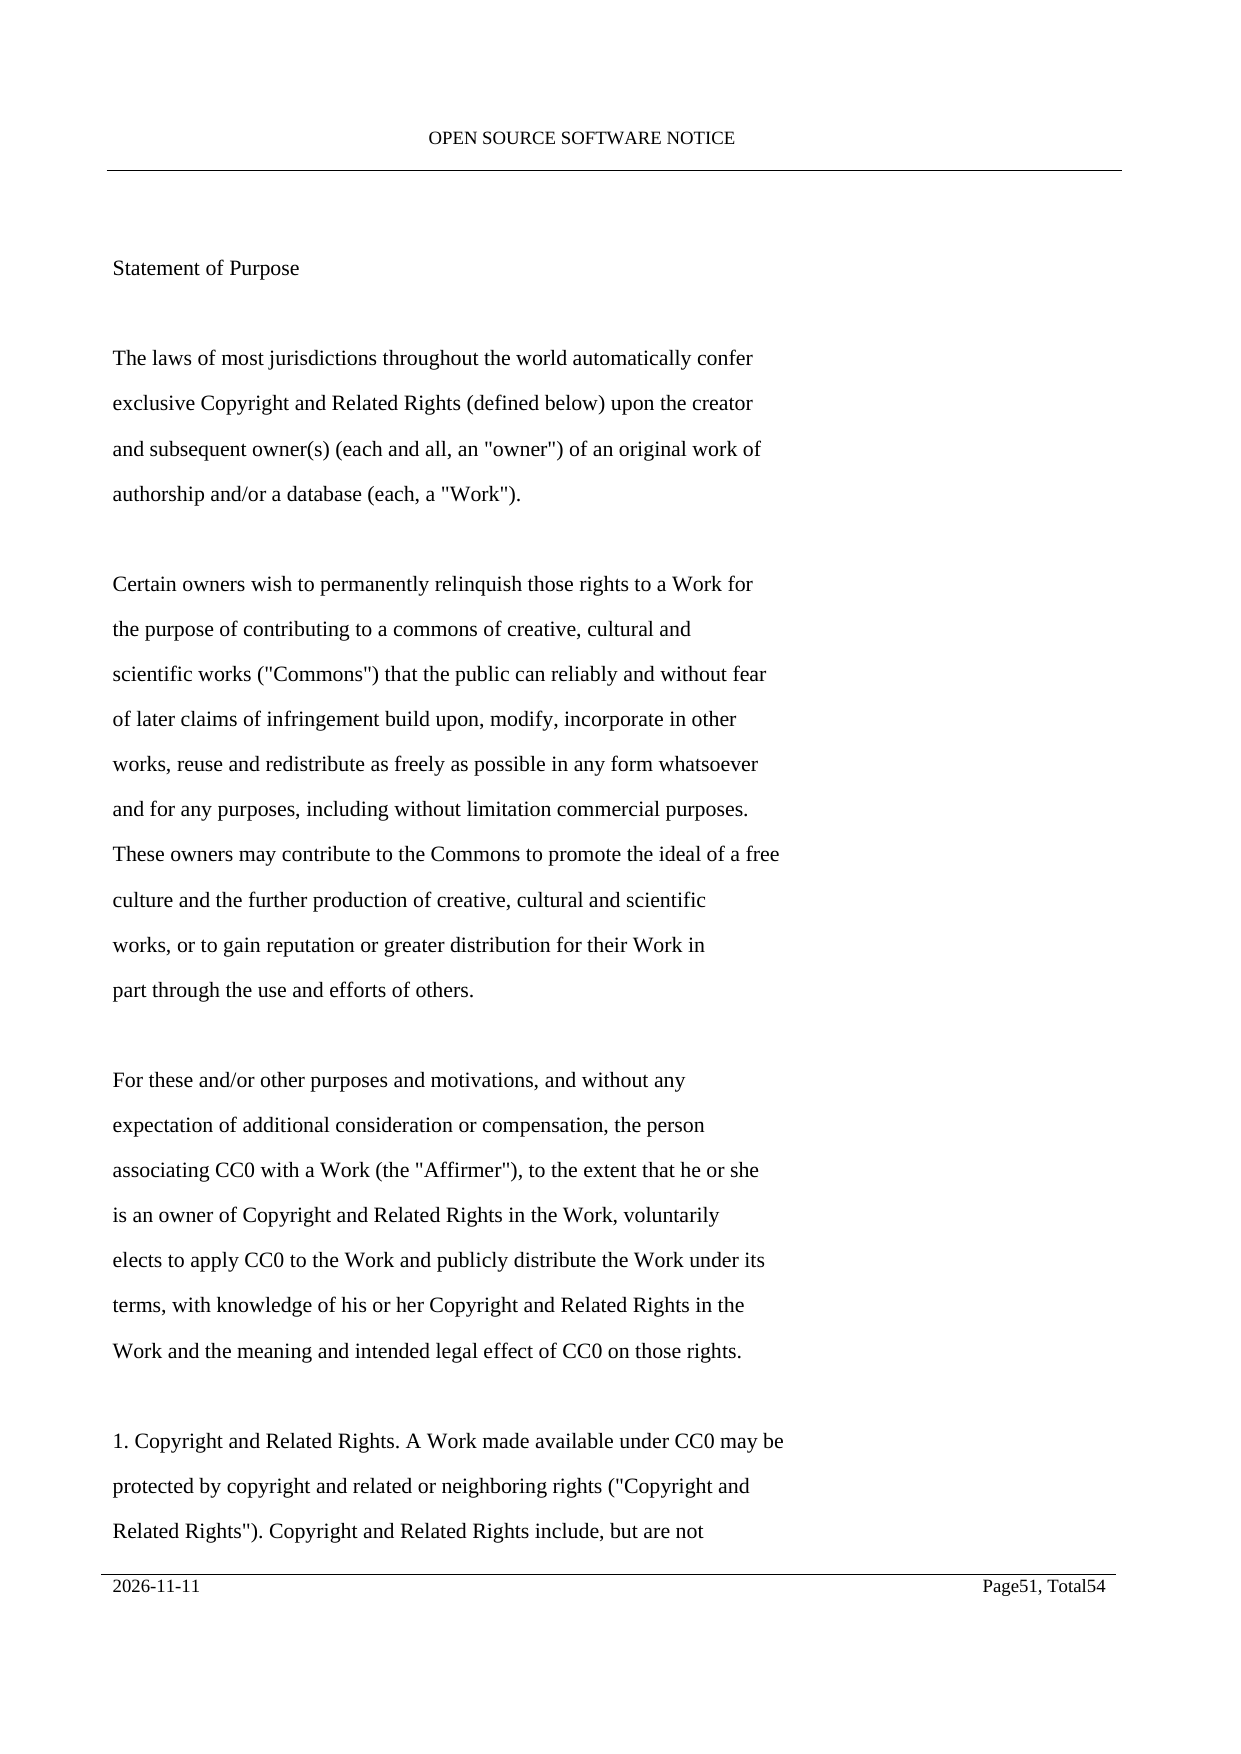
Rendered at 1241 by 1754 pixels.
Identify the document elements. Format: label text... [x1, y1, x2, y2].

text expectation of additional consideration or compensation, the person [112, 1108, 1128, 1141]
text and for any purposes, including without limitation commercial purposes. [112, 793, 1128, 825]
text Statement of Purpose [112, 251, 1128, 284]
text protected by copyright and related or neighboring rights ("Copyright and [112, 1469, 1128, 1502]
text the purpose of contributing to a commons of creative, cultural and [112, 612, 1128, 645]
text scientific works ("Commons") that the public can reliably and without fear [112, 657, 1128, 690]
text The laws of most jurisdictions throughout the world automatically confer [112, 342, 1128, 374]
text terms, with knowledge of his or her Copyright and Related Rights in the [112, 1289, 1128, 1321]
text works, or to gain reputation or greater distribution for their Work in [112, 928, 1128, 961]
text 1. Copyright and Related Rights. A Work made available under CC0 may be [112, 1424, 1128, 1457]
text of later claims of infringement build upon, modify, incorporate in other [112, 702, 1128, 735]
text works, reuse and redistribute as freely as possible in any form whatsoever [112, 748, 1128, 780]
text associating CC0 with a Work (the "Affirmer"), to the extent that he or she [112, 1153, 1128, 1186]
text culture and the further production of creative, cultural and scientific [112, 883, 1128, 915]
text These owners may contribute to the Commons to promote the ideal of a free [112, 838, 1128, 870]
text authorship and/or a database (each, a "Work"). [112, 477, 1128, 509]
text Certain owners wish to permanently relinquish those rights to a Work for [112, 567, 1128, 600]
text part through the use and efforts of others. [112, 973, 1128, 1006]
text exclusive Copyright and Related Rights (defined below) upon the creator [112, 387, 1128, 419]
text and subsequent owner(s) (each and all, an "owner") of an original work of [112, 432, 1128, 464]
text is an owner of Copyright and Related Rights in the Work, voluntarily [112, 1199, 1128, 1231]
text Work and the meaning and intended legal effect of CC0 on those rights. [112, 1334, 1128, 1366]
text elects to apply CC0 to the Work and publicly distribute the Work under its [112, 1244, 1128, 1276]
text For these and/or other purposes and motivations, and without any [112, 1063, 1128, 1096]
text Related Rights"). Copyright and Related Rights include, but are not [112, 1514, 1128, 1547]
